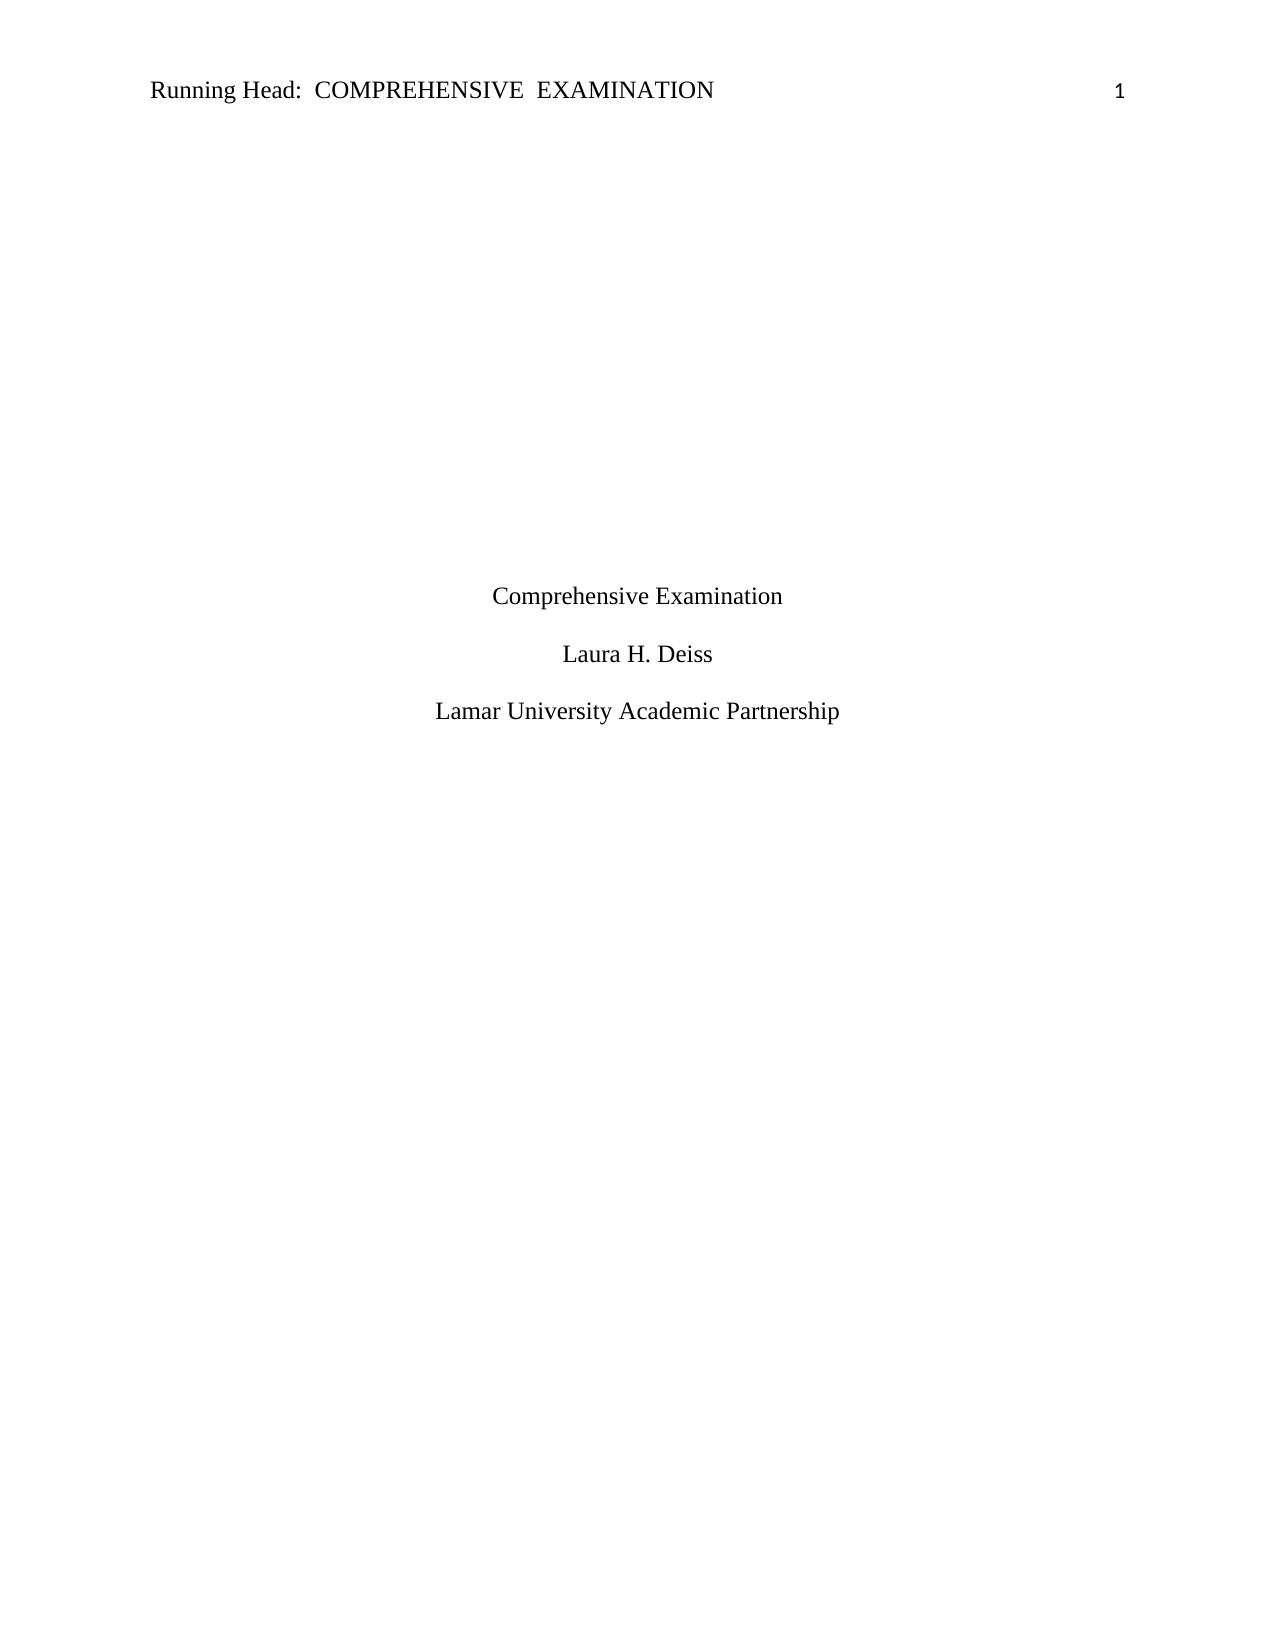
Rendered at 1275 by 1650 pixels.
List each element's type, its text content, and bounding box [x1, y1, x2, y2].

text Academic Partnership [150, 696, 1125, 725]
text Laura H. Deiss [150, 639, 1125, 667]
text Comprehensive Examination [150, 581, 1125, 610]
